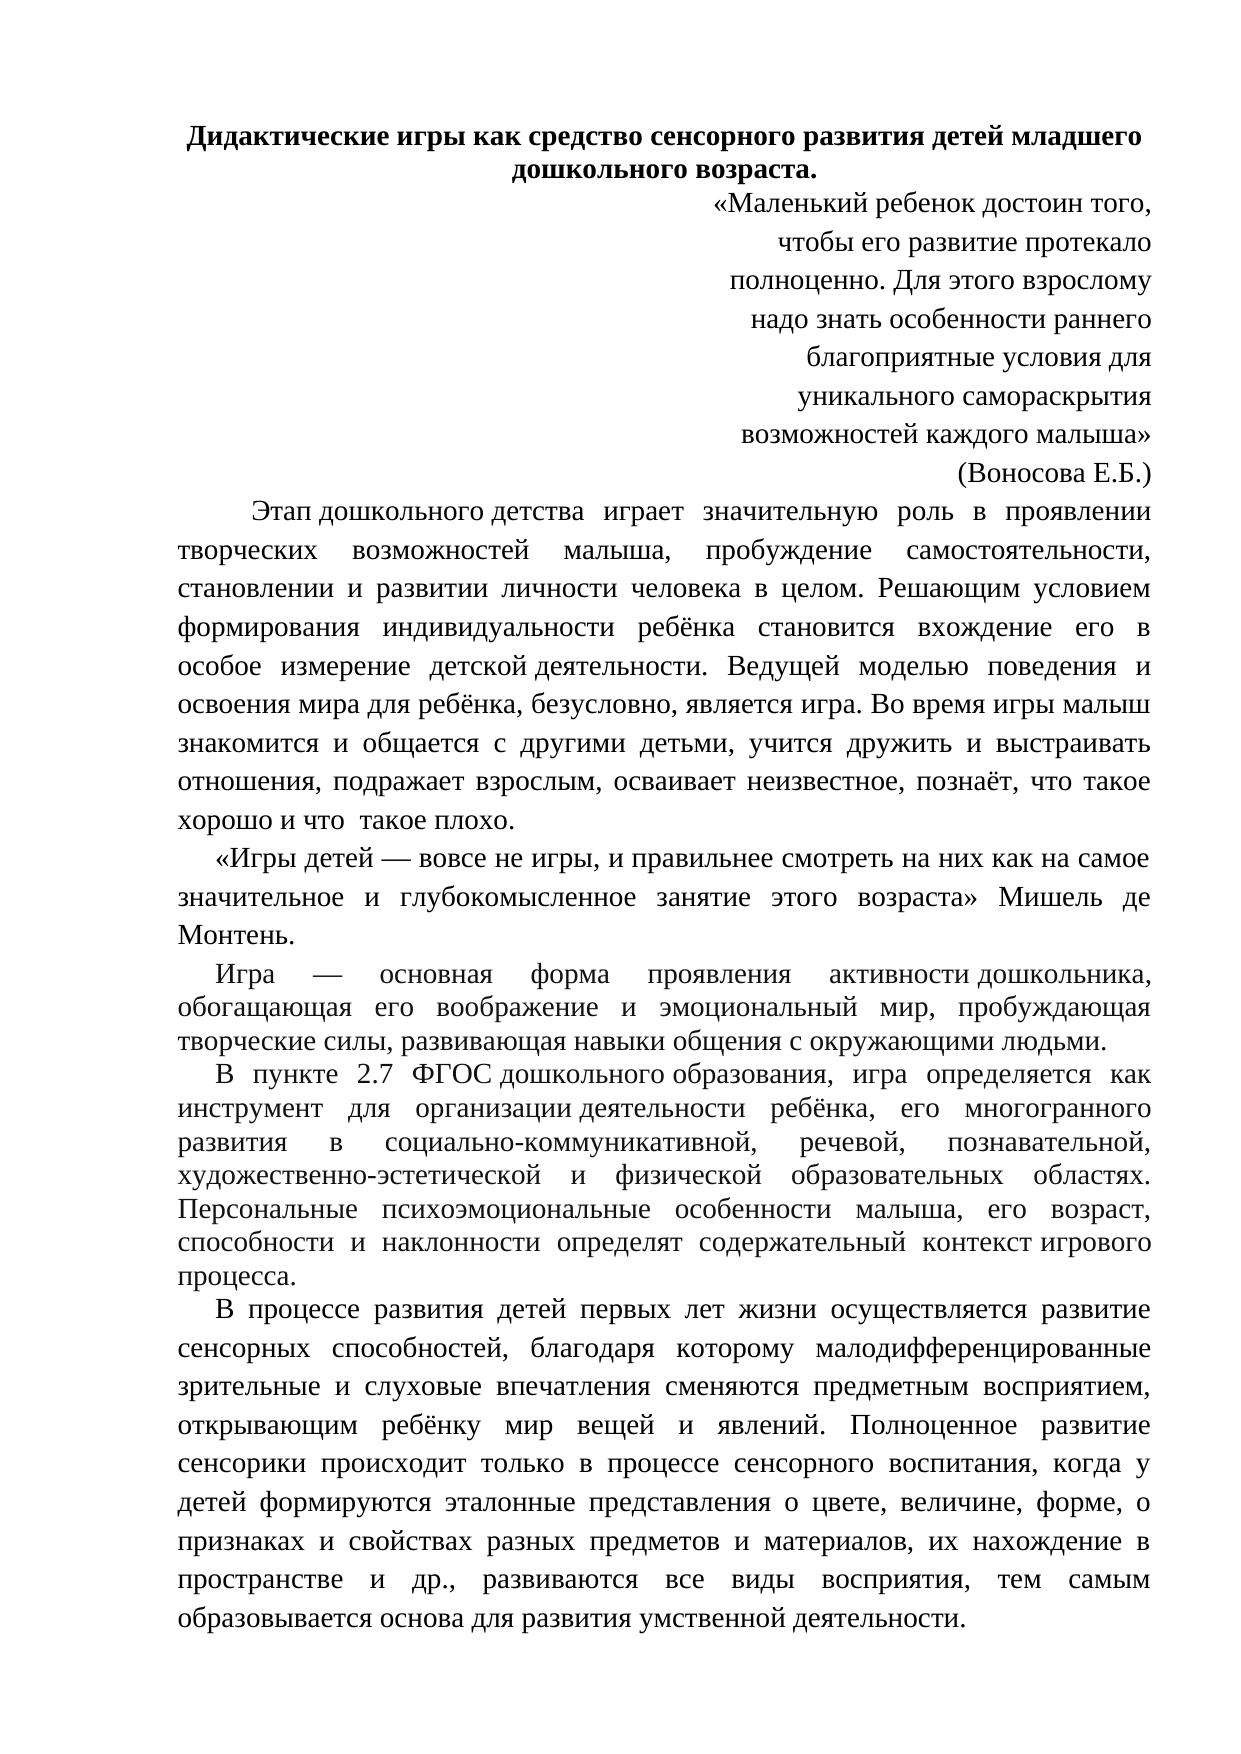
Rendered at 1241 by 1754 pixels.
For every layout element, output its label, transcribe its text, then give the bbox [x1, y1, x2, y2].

text полноценно. Для этого взрослому [177, 262, 1152, 296]
text В процессе развития детей первых лет жизни осуществляется развитие сенсорных способностей, благодаря которому малодифференцированные зрительные и слуховые впечатления сменяются предметным восприятием, открывающим ребёнку мир вещей и явлений. Полноценное развитие сенсорики происходит только в процессе сенсорного воспитания, когда у детей формируются эталонные представления о цвете, величине, форме, о признаках и свойствах разных предметов и материалов, их нахождение в пространстве и др., развиваются все виды восприятия, тем самым образовывается основа для развития умственной деятельности. [177, 1291, 1152, 1633]
text Дидактические игры как средство сенсорного развития детей младшего дошкольного возраста. [177, 118, 1152, 185]
text чтобы его развитие протекало [177, 224, 1152, 257]
text «Игры детей — вовсе не игры, и правильнее смотреть на них как на самое значительное и глубокомысленное занятие этого возраста» Мишель де Монтень. [177, 840, 1152, 951]
text уникального самораскрытия [177, 378, 1152, 411]
text возможностей каждого малыша» [177, 416, 1152, 450]
text Игра — основная форма проявления активности дошкольника, обогащающая его воображение и эмоциональный мир, пробуждающая творческие силы, развивающая навыки общения с окружающими людьми. [177, 956, 1152, 1057]
text «Маленький ребенок достоин того, [177, 185, 1152, 219]
text благоприятные условия для [177, 339, 1152, 373]
text В пункте 2.7 ФГОС дошкольного образования, игра определяется как инструмент для организации деятельности ребёнка, его многогранного развития в социально-коммуникативной, речевой, познавательной, художественно-эстетической и физической образовательных областях. Персональные психоэмоциональные особенности малыша, его возраст, способности и наклонности определят содержательный контекст игрового процесса. [177, 1057, 1152, 1291]
text (Воносова Е.Б.) [177, 455, 1152, 488]
text надо знать особенности раннего [177, 301, 1152, 334]
text Этап дошкольного детства играет значительную роль в проявлении творческих возможностей малыша, пробуждение самостоятельности, становлении и развитии личности человека в целом. Решающим условием формирования индивидуальности ребёнка становится вхождение его в особое измерение детской деятельности. Ведущей моделью поведения и освоения мира для ребёнка, безусловно, является игра. Во время игры малыш знакомится и общается с другими детьми, учится дружить и выстраивать отношения, подражает взрослым, осваивает неизвестное, познаёт, что такое хорошо и что такое плохо. [177, 493, 1152, 835]
